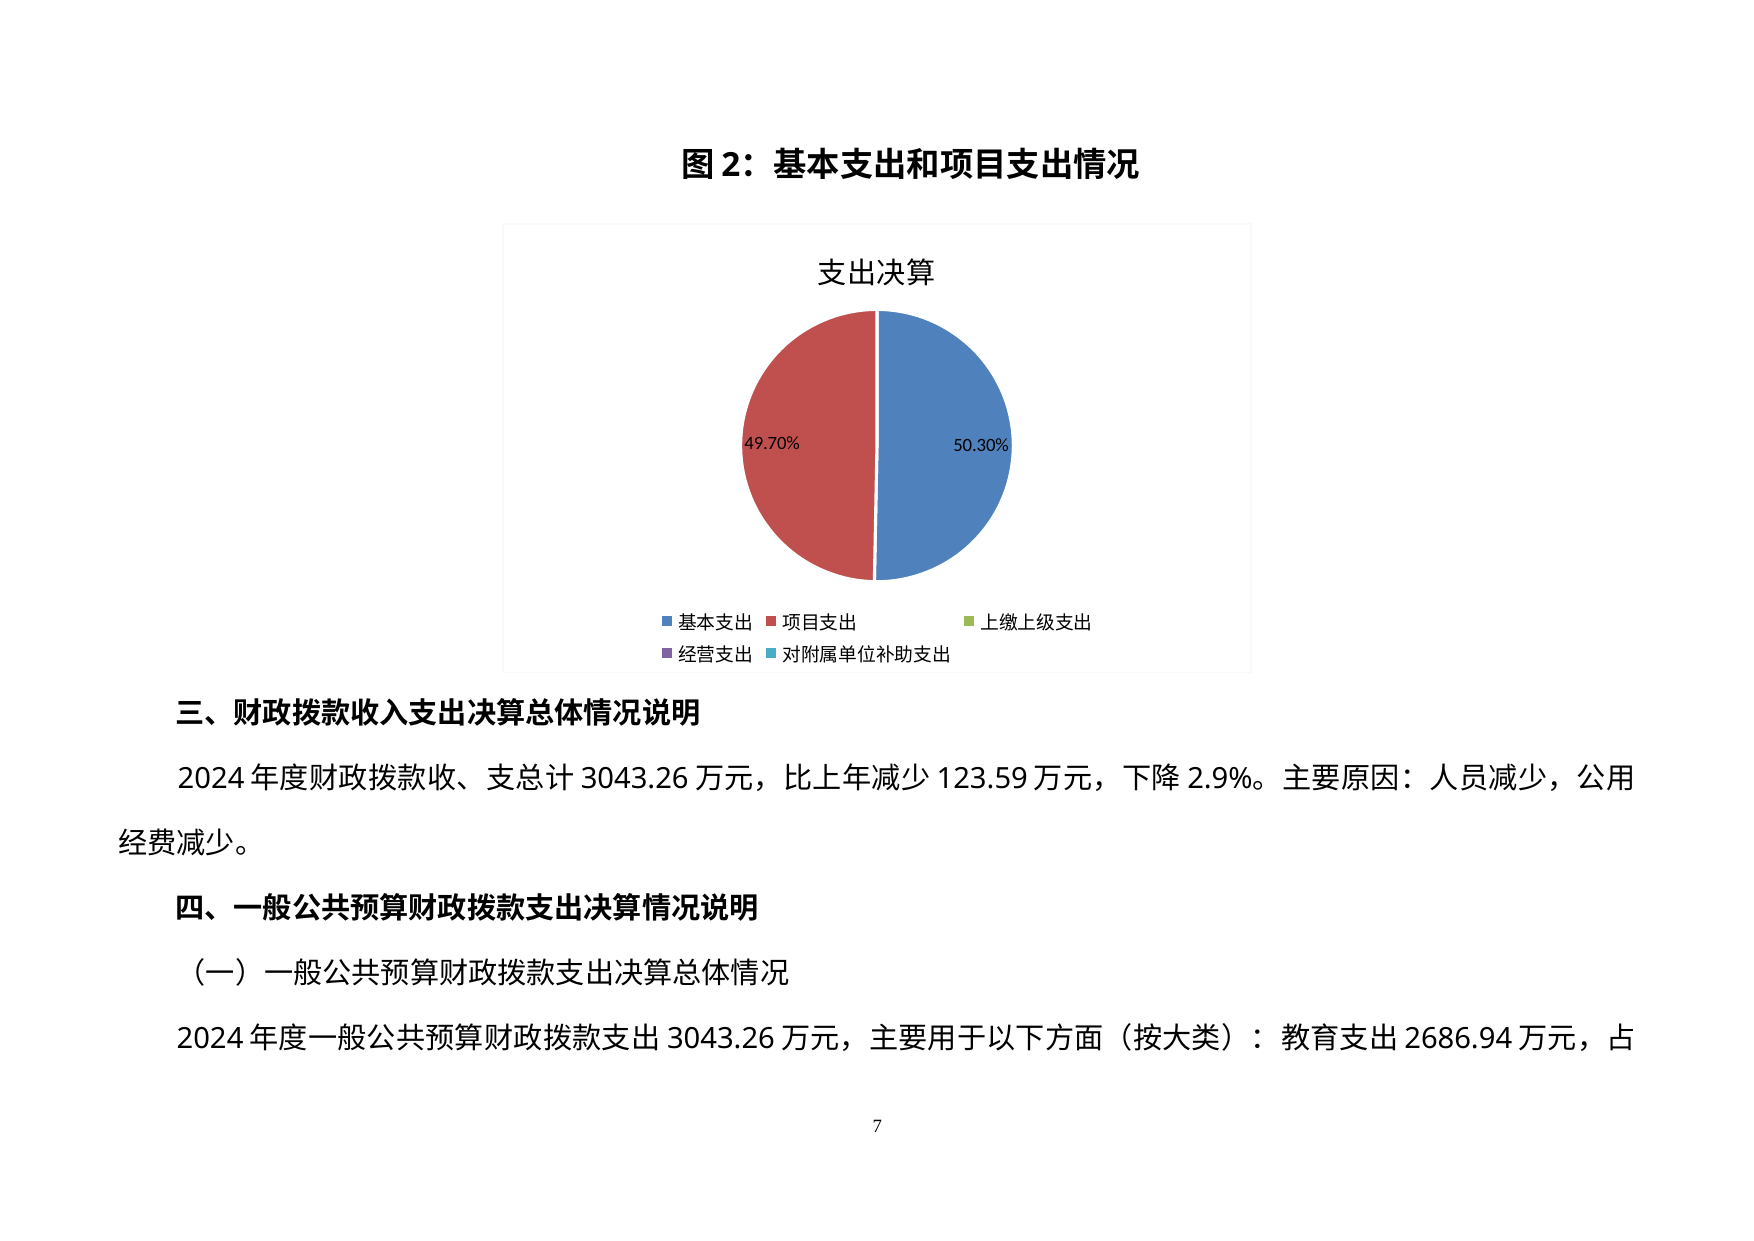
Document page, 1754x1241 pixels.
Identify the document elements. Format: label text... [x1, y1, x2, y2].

text （一）一般公共预算财政拨款支出决算总体情况 [118, 938, 1636, 1003]
text 四、一般公共预算财政拨款支出决算情况说明 [118, 873, 1636, 938]
text 三、财政拨款收入支出决算总体情况说明 [118, 678, 1636, 743]
subtitle 图2：基本支出和项目支出情况 [118, 129, 1636, 194]
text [118, 1003, 1636, 1068]
text 2024年度财政拨款收、支总计3043.26万元，比上年减少123.59万元，下降2.9%。主要原因：人员减少，公用经费减少。 [118, 743, 1636, 873]
